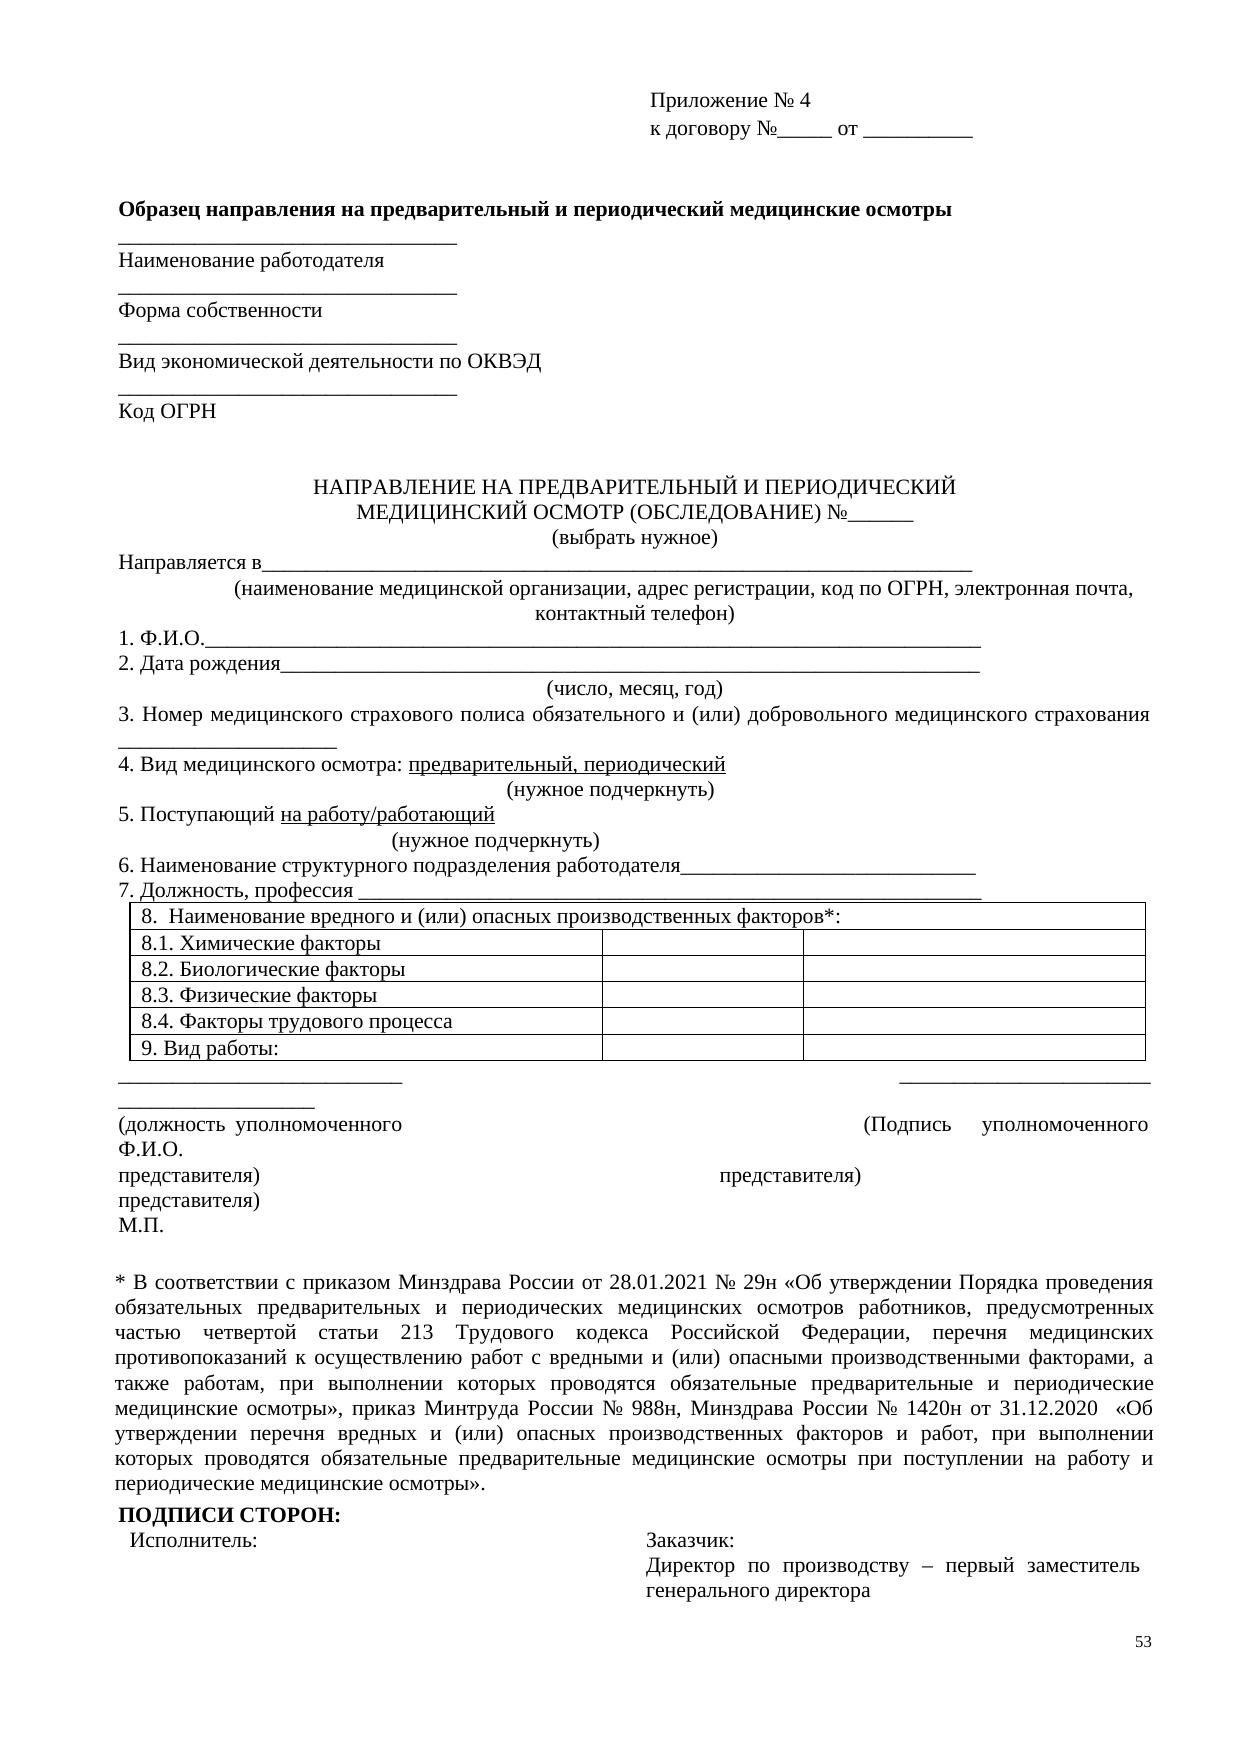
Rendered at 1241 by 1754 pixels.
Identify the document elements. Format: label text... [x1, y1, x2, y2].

text (должность уполномоченного (Подпись уполномоченного Ф.И.О. [118, 1111, 1152, 1162]
table_cell [603, 1035, 803, 1060]
table_cell [603, 956, 803, 981]
text 1. Ф.И.О._______________________________________________________________________ [118, 625, 1152, 650]
text М.П. [118, 1212, 1152, 1237]
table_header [635, 1527, 1152, 1628]
table_cell [804, 1035, 1145, 1060]
text 3. Номер медицинского страхового полиса обязательного и (или) добровольного медицинского страхования ____________________ [118, 701, 1152, 751]
text Приложение № 4 [650, 91, 1152, 112]
text Форма собственности [118, 297, 1160, 322]
text _______________________________ [118, 322, 1160, 348]
text НАПРАВЛЕНИЕ НА ПРЕДВАРИТЕЛЬНЫЙ И ПЕРИОДИЧЕСКИЙ МЕДИЦИНСКИЙ ОСМОТР (ОБСЛЕДОВАНИЕ) №______ [118, 474, 1152, 524]
text _______________________________ [118, 222, 1160, 247]
text представителя) [118, 1187, 1152, 1212]
text Наименование работодателя [118, 247, 1160, 272]
text (нужное подчеркнуть) [118, 827, 1152, 852]
text Код ОГРН [118, 398, 1160, 423]
text (выбрать нужное) [118, 524, 1152, 549]
table_cell 8.2. Биологические факторы [131, 956, 602, 981]
text (наименование медицинской организации, адрес регистрации, код по ОГРН, электронная почта, контактный телефон) [118, 574, 1152, 625]
table_header 8. Наименование вредного и (или) опасных производственных факторов*: [131, 903, 1145, 928]
text к договору №_____ от __________ [650, 118, 1152, 140]
text (число, месяц, год) [118, 675, 1152, 701]
table_cell [603, 930, 803, 955]
table_cell [804, 1008, 1145, 1033]
text Направляется в_________________________________________________________________ [118, 549, 1152, 574]
text 2. Дата рождения________________________________________________________________ [118, 650, 1152, 675]
text __________________________ _______________________ __________________ [118, 1061, 1152, 1111]
text 5. Поступающий на работу/работающий [118, 801, 1152, 827]
table_cell [603, 1008, 803, 1033]
table_cell [603, 982, 803, 1007]
table_cell [804, 930, 1145, 955]
table_cell 8.4. Факторы трудового процесса [131, 1008, 602, 1033]
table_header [118, 1527, 634, 1628]
table_header * В соответствии с приказом Минздрава России от 28.01.2021 № 29н «Об утверждении Порядка проведения обязательных предварительных и периодических медицинских осмотров работников, предусмотренных частью четвертой статьи 213 Трудового кодекса Российской Федерации, перечня медицинских противопоказаний к осуществлению работ с вредными и (или) опасными производственными факторами, а также работам, при выполнении которых проводятся обязательные предварительные и периодические медицинские осмотры», приказ Минтруда России № 988н, Минздрава России № 1420н от 31.12.2020 «Об утверждении перечня вредных и (или) опасных производственных факторов и работ, при выполнении которых проводятся обязательные предварительные медицинские осмотры при поступлении на работу и периодические медицинские осмотры». [103, 1237, 1167, 1502]
text _______________________________ [118, 272, 1160, 297]
text представителя) представителя) [118, 1162, 1152, 1187]
text Вид экономической деятельности по ОКВЭД [118, 348, 1160, 373]
table_cell [804, 956, 1145, 981]
text 4. Вид медицинского осмотра: предварительный, периодический [118, 751, 1152, 776]
text ПОДПИСИ СТОРОН: [118, 1502, 1152, 1527]
table_cell 8.3. Физические факторы [131, 982, 602, 1007]
text _______________________________ [118, 373, 1160, 398]
text (нужное подчеркнуть) [118, 776, 1152, 801]
table_cell [804, 982, 1145, 1007]
table_cell 9. Вид работы: [131, 1035, 602, 1060]
table_cell 8.1. Химические факторы [131, 930, 602, 955]
text 6. Наименование структурного подразделения работодателя___________________________ [118, 852, 1152, 877]
text Образец направления на предварительный и периодический медицинские осмотры [118, 196, 1152, 222]
text 7. Должность, профессия _________________________________________________________ [118, 877, 1152, 902]
